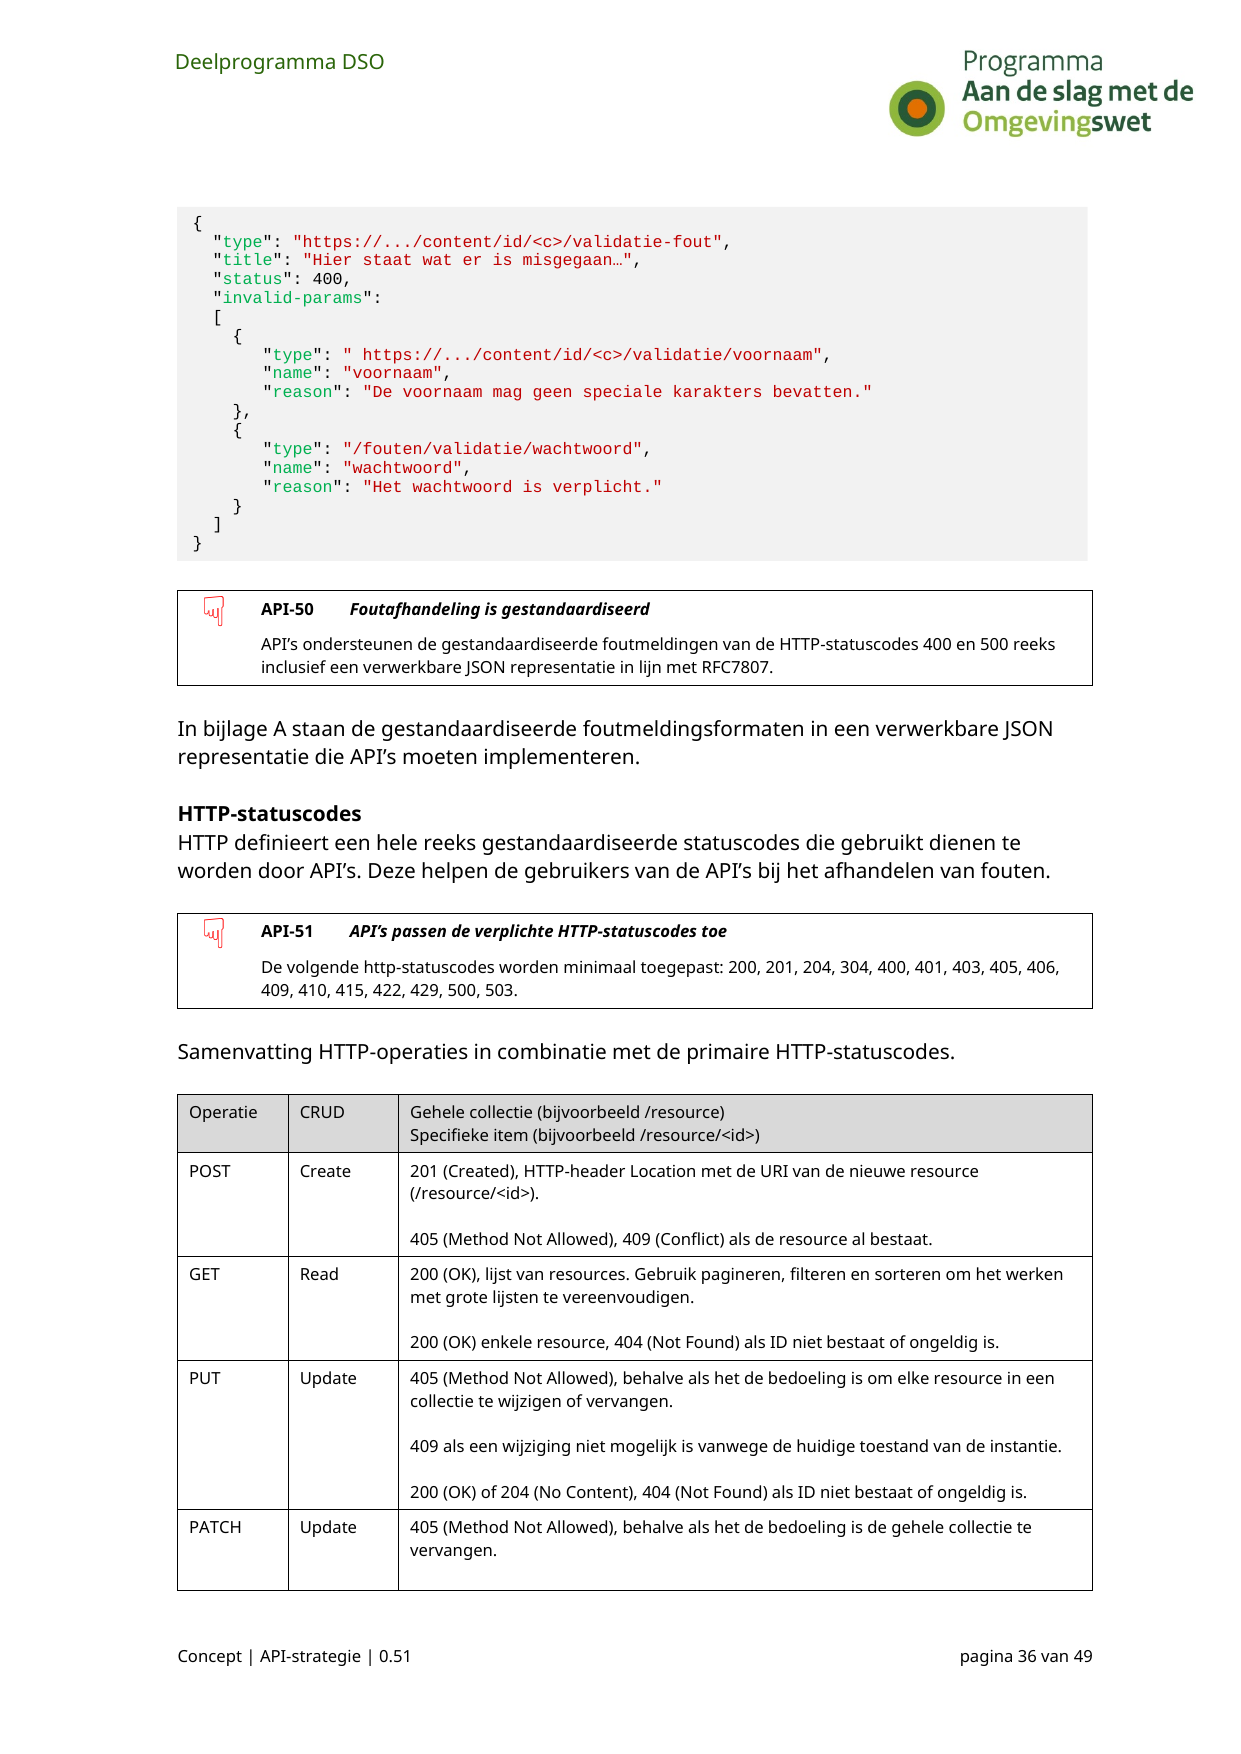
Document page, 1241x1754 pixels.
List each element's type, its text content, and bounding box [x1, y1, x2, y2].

text Samenvatting HTTP-operaties in combinatie met de primaire HTTP-statuscodes. [177, 1037, 1092, 1065]
text HTTP-statuscodes [177, 799, 1092, 828]
table_cell 405 (Method Not Allowed), behalve als het de bedoeling is om elke resource in een collectie te wijzigen of vervangen. 409 als een wijziging niet mogelijk is vanwege de huidige toestand van de instantie. 200 (OK) of 204 (No Content), 404 (Not Found) als ID niet bestaat of ongeldig is. [399, 1361, 1092, 1509]
table_cell Update [289, 1510, 398, 1590]
text In bijlage A staan de gestandaardiseerde foutmeldingsformaten in een verwerkbare JSON representatie die API’s moeten implementeren. [177, 714, 1092, 771]
table_cell Read [289, 1257, 398, 1360]
table_cell PATCH [178, 1510, 288, 1590]
table_header Foutafhandeling is gestandaardiseerd [250, 591, 1092, 626]
table_cell API’s ondersteunen de gestandaardiseerde foutmeldingen van de HTTP-statuscodes 400 en 500 reeks inclusief een verwerkbare JSON representatie in lijn met RFC7807. [250, 626, 1092, 684]
table_cell 201 (Created), HTTP-header Location met de URI van de nieuwe resource (/resource/<id>). 405 (Method Not Allowed), 409 (Conflict) als de resource al bestaat. [399, 1153, 1092, 1256]
table_cell 200 (OK), lijst van resources. Gebruik pagineren, filteren en sorteren om het werken met grote lijsten te vereenvoudigen. 200 (OK) enkele resource, 404 (Not Found) als ID niet bestaat of ongeldig is. [399, 1257, 1092, 1360]
table_header Gehele collectie (bijvoorbeeld /resource) Specifieke item (bijvoorbeeld /resource/<id>) [399, 1095, 1092, 1152]
table_header [178, 591, 249, 684]
table_cell GET [178, 1257, 288, 1360]
table_cell De volgende http-statuscodes worden minimaal toegepast: 200, 201, 204, 304, 400, 401, 403, 405, 406, 409, 410, 415, 422, 429, 500, 503. [250, 949, 1092, 1007]
table_cell Update [289, 1361, 398, 1509]
table_header [178, 914, 249, 1007]
table_header CRUD [289, 1095, 398, 1152]
picture [866, 27, 1219, 160]
text HTTP definieert een hele reeks gestandaardiseerde statuscodes die gebruikt dienen te worden door API’s. Deze helpen de gebruikers van de API’s bij het afhandelen van fouten. [177, 828, 1092, 885]
table_header API’s passen de verplichte HTTP-statuscodes toe [250, 914, 1092, 949]
table_cell POST [178, 1153, 288, 1256]
table_header Operatie [178, 1095, 288, 1152]
table_cell Create [289, 1153, 398, 1256]
table_cell PUT [178, 1361, 288, 1509]
